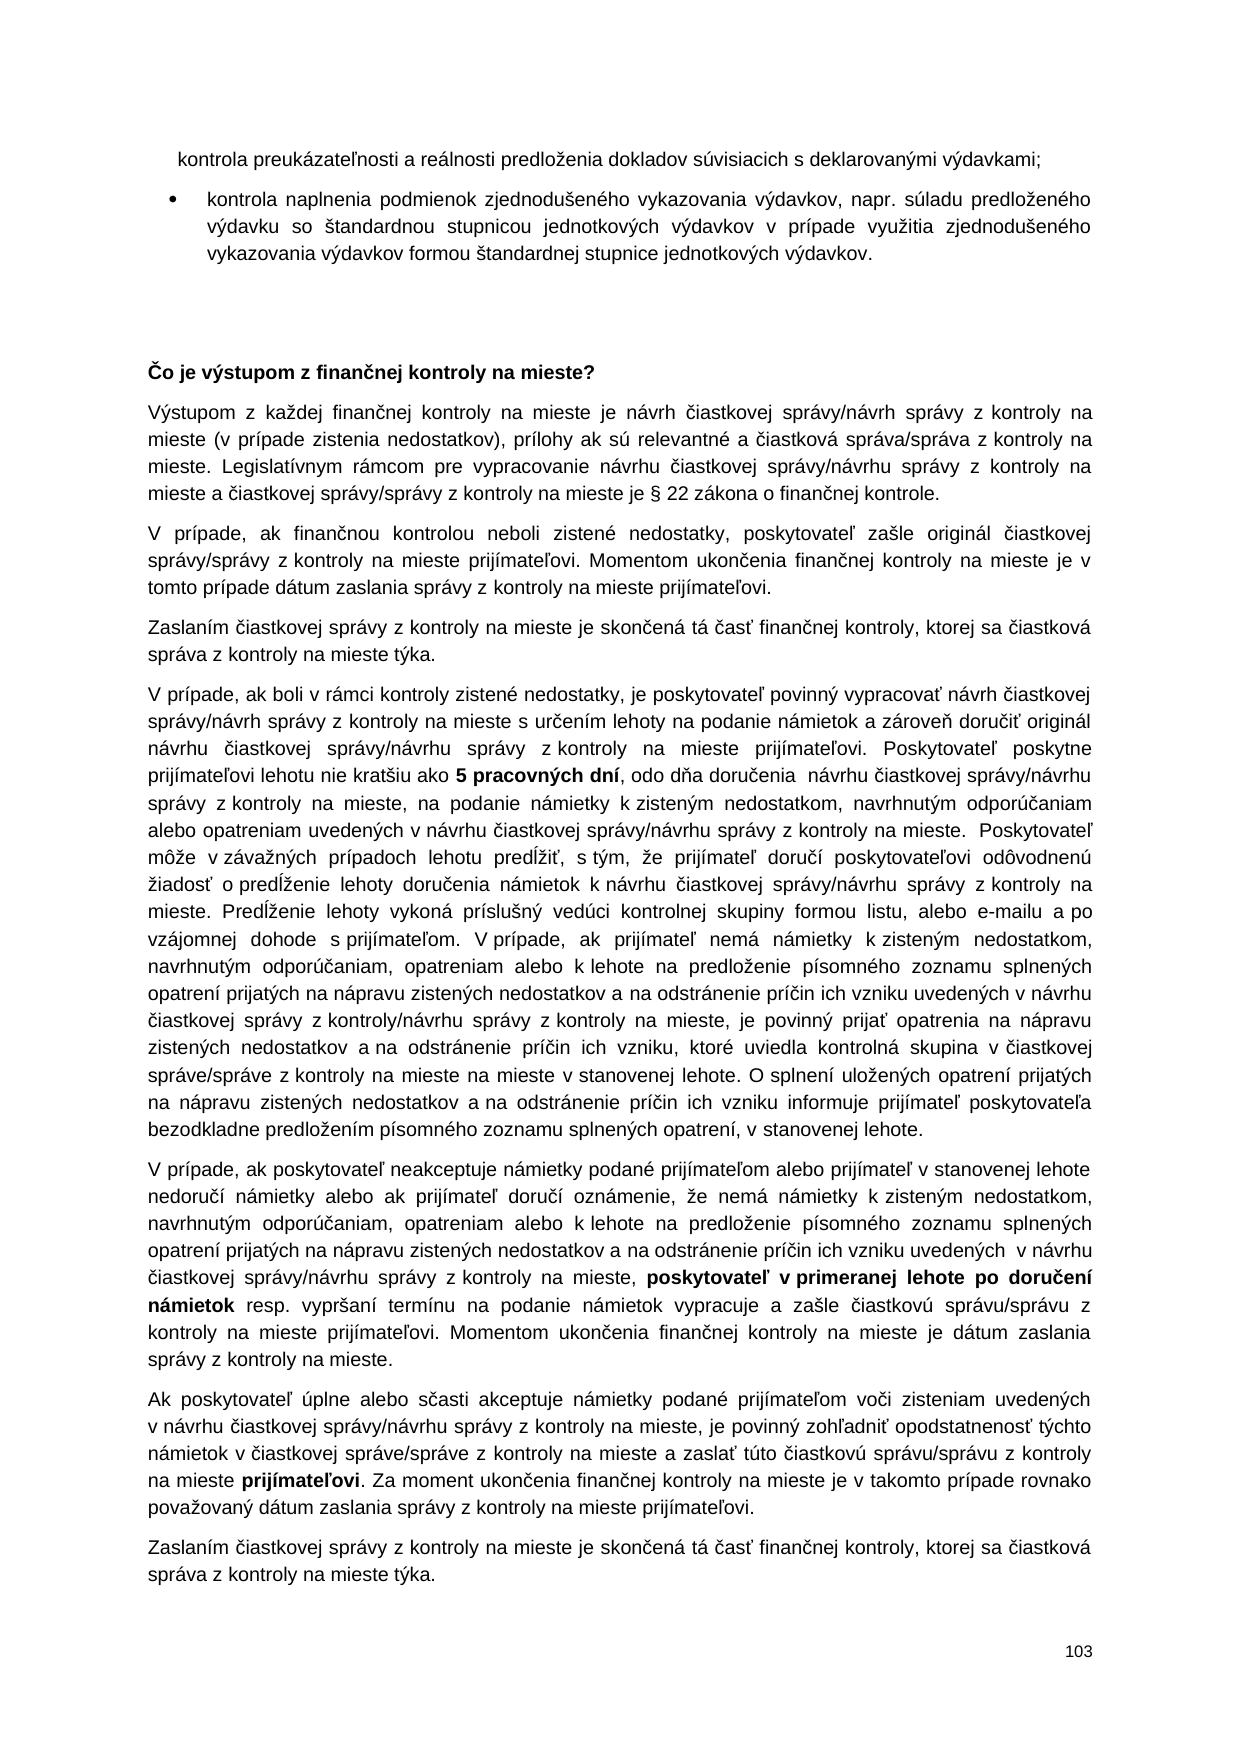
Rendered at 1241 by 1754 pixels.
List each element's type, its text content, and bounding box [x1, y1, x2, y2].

text Čo je výstupom z finančnej kontroly na mieste? [148, 361, 1092, 384]
text Výstupom z každej finančnej kontroly na mieste je návrh čiastkovej správy/návrh správy z kontroly na mieste (v prípade zistenia nedostatkov), prílohy ak sú relevantné a čiastková správa/správa z kontroly na mieste. Legislatívnym rámcom pre vypracovanie návrhu čiastkovej správy/návrhu správy z kontroly na mieste a čiastkovej správy/správy z kontroly na mieste je § 22 zákona o finančnej kontrole. [148, 401, 1092, 505]
text Ak poskytovateľ úplne alebo sčasti akceptuje námietky podané prijímateľom voči zisteniam uvedených v návrhu čiastkovej správy/návrhu správy z kontroly na mieste, je povinný zohľadniť opodstatnenosť týchto námietok v čiastkovej správe/správe z kontroly na mieste a zaslať túto čiastkovú správu/správu z kontroly na mieste prijímateľovi. Za moment ukončenia finančnej kontroly na mieste je v takomto prípade rovnako považovaný dátum zaslania správy z kontroly na mieste prijímateľovi. [148, 1387, 1092, 1519]
list kontrola naplnenia podmienok zjednodušeného vykazovania výdavkov, napr. súladu predloženého výdavku so štandardnou stupnicou jednotkových výdavkov v prípade využitia zjednodušeného vykazovania výdavkov formou štandardnej stupnice jednotkových výdavkov. [169, 187, 1092, 264]
text V prípade, ak poskytovateľ neakceptuje námietky podané prijímateľom alebo prijímateľ v stanovenej lehote nedoručí námietky alebo ak prijímateľ doručí oznámenie, že nemá námietky k zisteným nedostatkom, navrhnutým odporúčaniam, opatreniam alebo k lehote na predloženie písomného zoznamu splnených opatrení prijatých na nápravu zistených nedostatkov a na odstránenie príčin ich vzniku uvedených v návrhu čiastkovej správy/návrhu správy z kontroly na mieste, poskytovateľ v primeranej lehote po doručení námietok resp. vypršaní termínu na podanie námietok vypracuje a zašle čiastkovú správu/správu z kontroly na mieste prijímateľovi. Momentom ukončenia finančnej kontroly na mieste je dátum zaslania správy z kontroly na mieste. [148, 1157, 1092, 1371]
text kontrola preukázateľnosti a reálnosti predloženia dokladov súvisiacich s deklarovanými výdavkami; [177, 148, 1092, 170]
text Zaslaním čiastkovej správy z kontroly na mieste je skončená tá časť finančnej kontroly, ktorej sa čiastková správa z kontroly na mieste týka. [148, 1536, 1092, 1586]
text V prípade, ak finančnou kontrolou neboli zistené nedostatky, poskytovateľ zašle originál čiastkovej správy/správy z kontroly na mieste prijímateľovi. Momentom ukončenia finančnej kontroly na mieste je v tomto prípade dátum zaslania správy z kontroly na mieste prijímateľovi. [148, 522, 1092, 599]
text Zaslaním čiastkovej správy z kontroly na mieste je skončená tá časť finančnej kontroly, ktorej sa čiastková správa z kontroly na mieste týka. [148, 616, 1092, 666]
text V prípade, ak boli v rámci kontroly zistené nedostatky, je poskytovateľ povinný vypracovať návrh čiastkovej správy/návrh správy z kontroly na mieste s určením lehoty na podanie námietok a zároveň doručiť originál návrhu čiastkovej správy/návrhu správy z kontroly na mieste prijímateľovi. Poskytovateľ poskytne prijímateľovi lehotu nie kratšiu ako 5 pracovných dní, odo dňa doručenia návrhu čiastkovej správy/návrhu správy z kontroly na mieste, na podanie námietky k zisteným nedostatkom, navrhnutým odporúčaniam alebo opatreniam uvedených v návrhu čiastkovej správy/návrhu správy z kontroly na mieste. Poskytovateľ môže v závažných prípadoch lehotu predĺžiť, s tým, že prijímateľ doručí poskytovateľovi odôvodnenú žiadosť o predĺženie lehoty doručenia námietok k návrhu čiastkovej správy/návrhu správy z kontroly na mieste. Predĺženie lehoty vykoná príslušný vedúci kontrolnej skupiny formou listu, alebo e-mailu a po vzájomnej dohode s prijímateľom. V prípade, ak prijímateľ nemá námietky k zisteným nedostatkom, navrhnutým odporúčaniam, opatreniam alebo k lehote na predloženie písomného zoznamu splnených opatrení prijatých na nápravu zistených nedostatkov a na odstránenie príčin ich vzniku uvedených v návrhu čiastkovej správy z kontroly/návrhu správy z kontroly na mieste, je povinný prijať opatrenia na nápravu zistených nedostatkov a na odstránenie príčin ich vzniku, ktoré uviedla kontrolná skupina v čiastkovej správe/správe z kontroly na mieste na mieste v stanovenej lehote. O splnení uložených opatrení prijatých na nápravu zistených nedostatkov a na odstránenie príčin ich vzniku informuje prijímateľ poskytovateľa bezodkladne predložením písomného zoznamu splnených opatrení, v stanovenej lehote. [148, 683, 1092, 1141]
